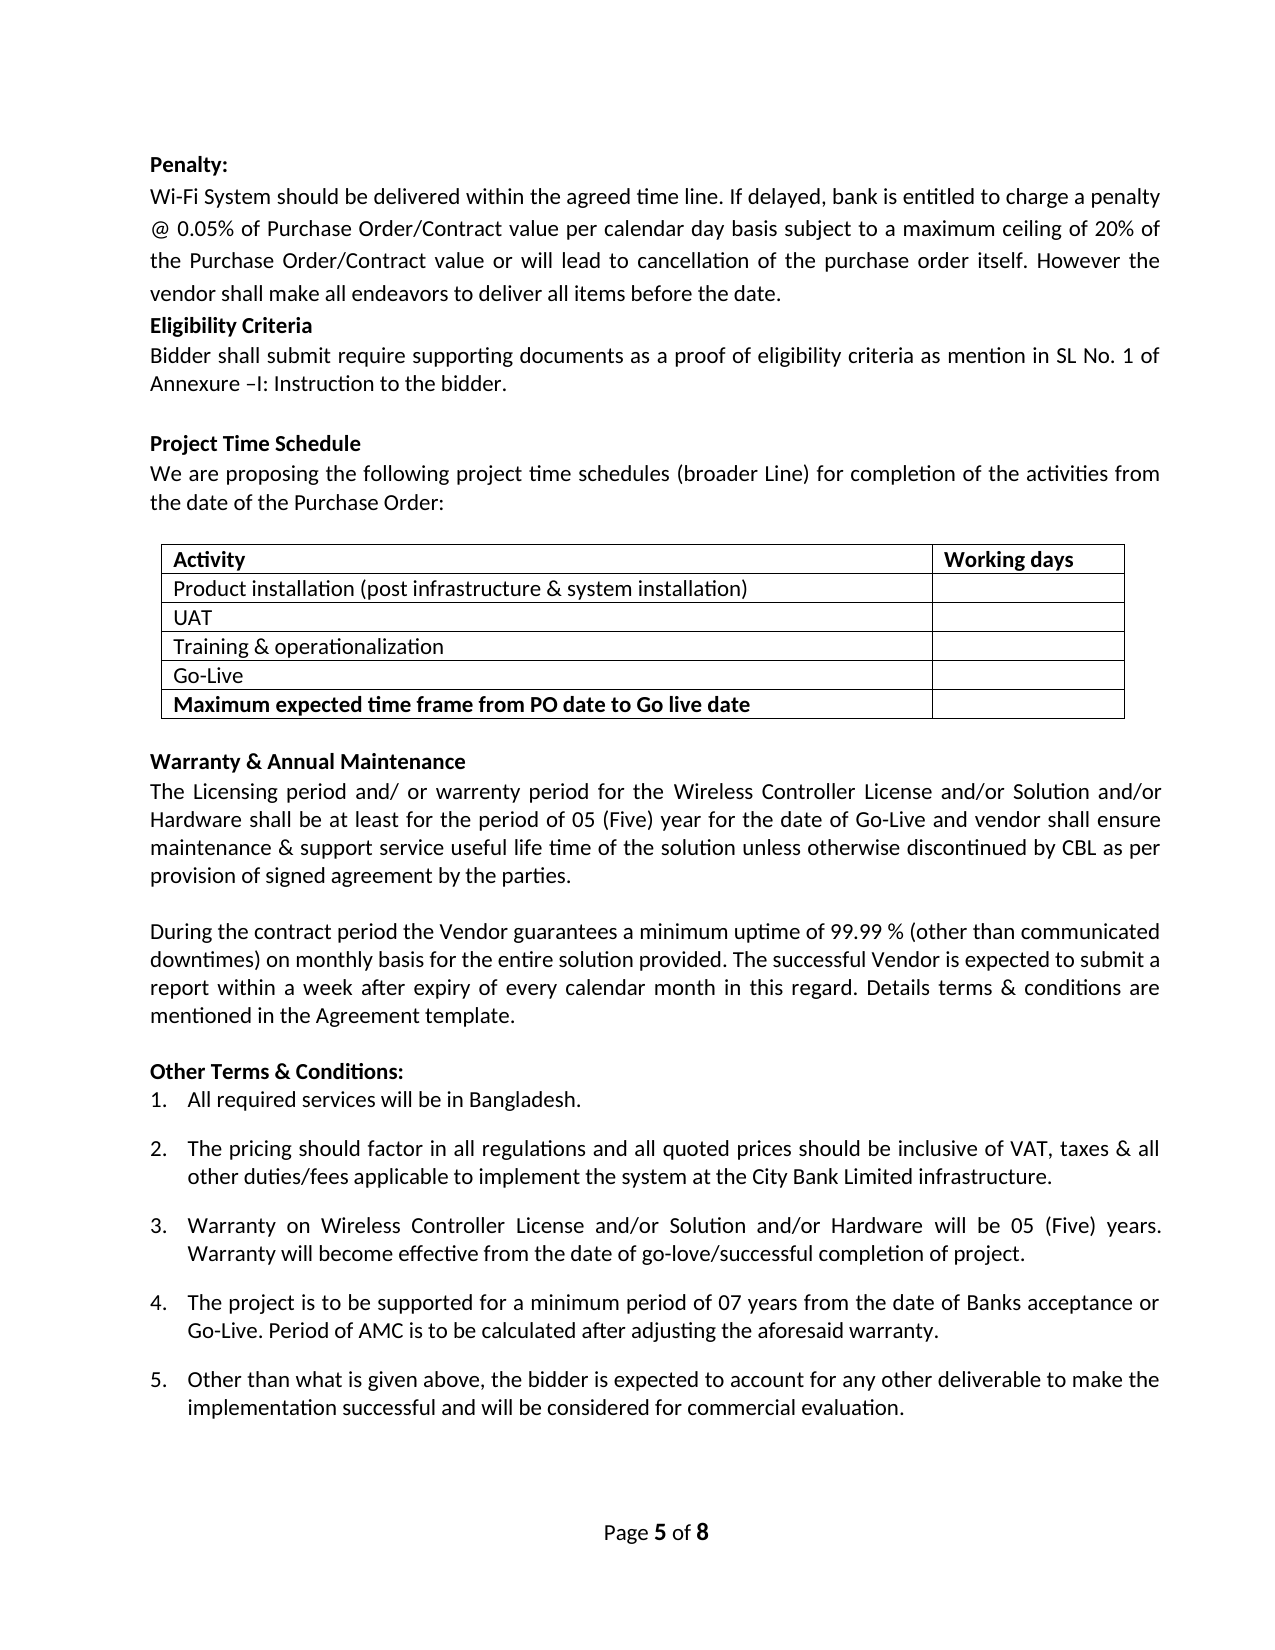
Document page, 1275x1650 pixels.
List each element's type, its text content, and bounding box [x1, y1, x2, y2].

text Wi-Fi System should be delivered within the agreed time line. If delayed, bank is entitled to charge a penalty @ 0.05% of Purchase Order/Contract value per calendar day basis subject to a maximum ceiling of 20% of the Purchase Order/Contract value or will lead to cancellation of the purchase order itself. However the vendor shall make all endeavors to deliver all items before the date. [150, 182, 1162, 307]
table_cell Go-Live [162, 661, 932, 689]
text We are proposing the following project time schedules (broader Line) for completion of the activities from the date of the Purchase Order: [150, 459, 1162, 516]
subtitle Eligibility Criteria [150, 311, 1162, 339]
subtitle Warranty & Annual Maintenance [150, 747, 1162, 775]
table_cell Product installation (post infrastructure & system installation) [162, 574, 932, 602]
text The Licensing period and/ or warrenty period for the Wireless Controller License and/or Solution and/or Hardware shall be at least for the period of 05 (Five) year for the date of Go-Live and vendor shall ensure maintenance & support service useful life time of the solution unless otherwise discontinued by CBL as per provision of signed agreement by the parties. [150, 777, 1162, 889]
list The pricing should factor in all regulations and all quoted prices should be inclusive of VAT, taxes & all other duties/fees applicable to implement the system at the City Bank Limited infrastructure. [150, 1134, 1162, 1190]
subtitle Project Time Schedule [150, 429, 1162, 457]
table_header Activity [162, 545, 932, 573]
table_cell Maximum expected time frame from PO date to Go live date [162, 690, 932, 718]
table_cell [933, 632, 1124, 660]
list Warranty on Wireless Controller License and/or Solution and/or Hardware will be 05 (Five) years. Warranty will become effective from the date of go-love/successful completion of project. [150, 1211, 1162, 1267]
table_cell Training & operationalization [162, 632, 932, 660]
text Bidder shall submit require supporting documents as a proof of eligibility criteria as mention in SL No. 1 of Annexure –I: Instruction to the bidder. [150, 341, 1162, 397]
table_cell [933, 690, 1124, 718]
text Other Terms & Conditions: [150, 1057, 1162, 1086]
table_cell [933, 661, 1124, 689]
list All required services will be in Bangladesh. [150, 1086, 1162, 1113]
list Other than what is given above, the bidder is expected to account for any other deliverable to make the implementation successful and will be considered for commercial evaluation. [150, 1365, 1162, 1421]
table_cell [933, 603, 1124, 631]
text During the contract period the Vendor guarantees a minimum uptime of 99.99 % (other than communicated downtimes) on monthly basis for the entire solution provided. The successful Vendor is expected to submit a report within a week after expiry of every calendar month in this regard. Details terms & conditions are mentioned in the Agreement template. [150, 917, 1162, 1029]
table_header Working days [933, 545, 1124, 573]
text Penalty: [150, 150, 1162, 178]
list The project is to be supported for a minimum period of 07 years from the date of Banks acceptance or Go-Live. Period of AMC is to be calculated after adjusting the aforesaid warranty. [150, 1288, 1162, 1344]
table_cell [933, 574, 1124, 602]
table_cell UAT [162, 603, 932, 631]
